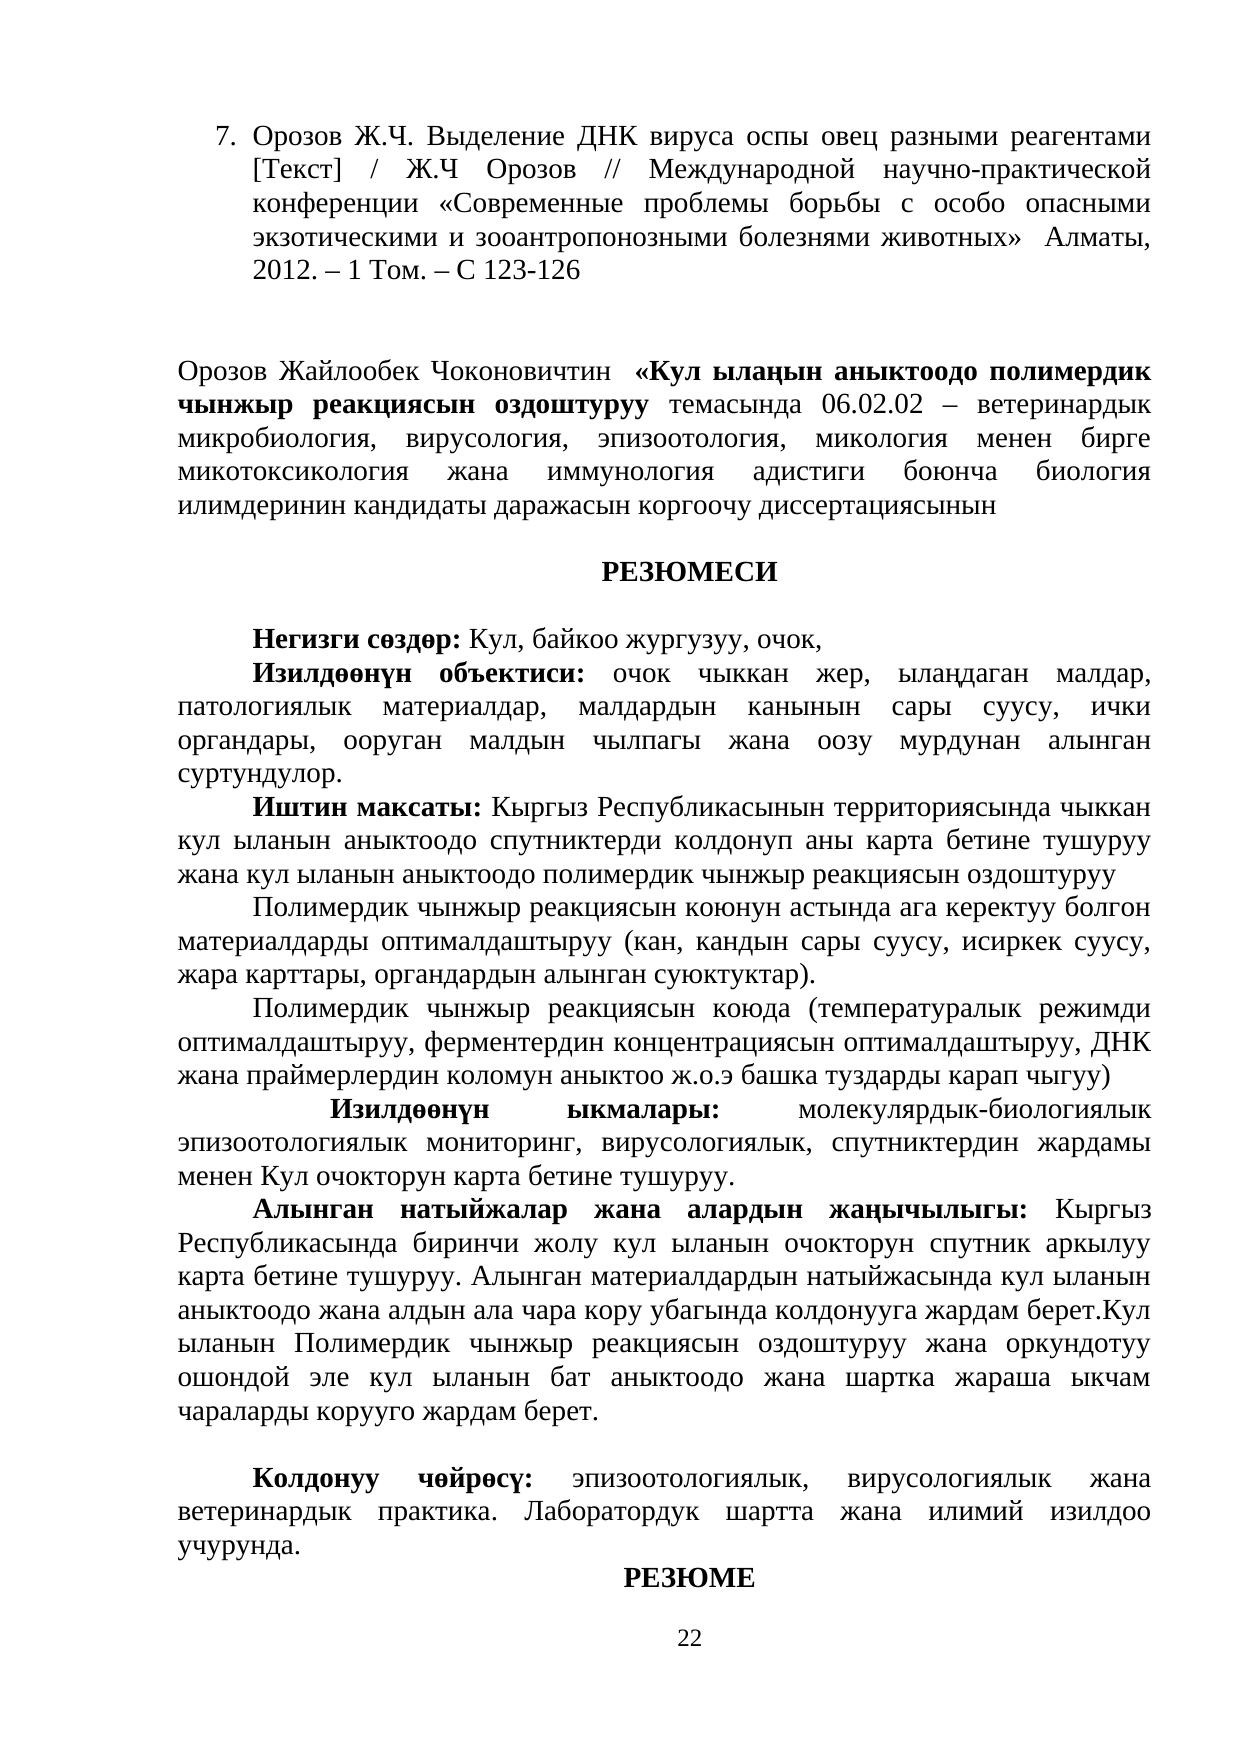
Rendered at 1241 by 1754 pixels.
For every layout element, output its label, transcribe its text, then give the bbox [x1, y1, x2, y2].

text Полимердик чынжыр реакциясын коюда (температуралык режимди оптималдаштыруу, ферментердин концентрациясын оптималдаштыруу, ДНК жана праймерлердин коломун аныктоо ж.о.э башка туздарды карап чыгуу) [177, 990, 1152, 1091]
text Орозов Жайлообек Чоконовичтин «Кул ылаңын аныктоодо полимердик чынжыр реакциясын оздоштуруу темасында 06.02.02 – ветеринардык микробиология, вирусология, эпизоотология, микология менен бирге микотоксикология жана иммунология адистиги боюнча биология илимдеринин кандидаты даражасын коргоочу диссертациясынын [177, 353, 1152, 521]
text Полимердик чынжыр реакциясын коюнун астында ага керектуу болгон материалдарды оптималдаштыруу (кан, кандын сары суусу, исиркек суусу, жара карттары, органдардын алынган суюктуктар). [177, 889, 1152, 990]
text РЕЗЮМЕСИ [177, 554, 1152, 588]
text Иштин максаты: Кыргыз Республикасынын территориясында чыккан кул ыланын аныктоодо спутниктерди колдонуп аны карта бетине тушуруу жана кул ыланын аныктоодо полимердик чынжыр реакциясын оздоштуруу [177, 789, 1152, 889]
list Орозов Ж.Ч. Выделение ДНК вируса оспы овец разными реагентами [Текст] / Ж.Ч Орозов // Международной научно-практической конференции «Современные проблемы борьбы с особо опасными экзотическими и зооантропонозными болезнями животных» Алматы, 2012. – 1 Том. – С 123-126 [215, 118, 1152, 286]
text Изилдөөнүн ыкмалары: молекулярдык-биологиялык эпизоотологиялык мониторинг, вирусологиялык, спутниктердин жардамы менен Кул очокторун карта бетине тушуруу. [177, 1091, 1152, 1191]
text РЕЗЮМЕ [177, 1560, 1152, 1594]
text Негизги сөздөр: Кул, байкоо жургузуу, очок, [177, 621, 1152, 655]
text Колдонуу чөйрөсү: эпизоотологиялык, вирусологиялык жана ветеринардык практика. Лаборатордук шартта жана илимий изилдоо учурунда. [177, 1460, 1152, 1560]
text Алынган натыйжалар жана алардын жаңычылыгы: Кыргыз Республикасында биринчи жолу кул ыланын очокторун спутник аркылуу карта бетине тушуруу. Алынган материалдардын натыйжасында кул ыланын аныктоодо жана алдын ала чара кору убагында колдонууга жардам берет.Кул ыланын Полимердик чынжыр реакциясын оздоштуруу жана оркундотуу ошондой эле кул ыланын бат аныктоодо жана шартка жараша ыкчам чараларды корууго жардам берет. [177, 1191, 1152, 1426]
text Изилдөөнүн объектиси: очок чыккан жер, ылаңдаган малдар, патологиялык материалдар, малдардын канынын сары суусу, ички органдары, ооруган малдын чылпагы жана оозу мурдунан алынган суртундулор. [177, 655, 1152, 789]
